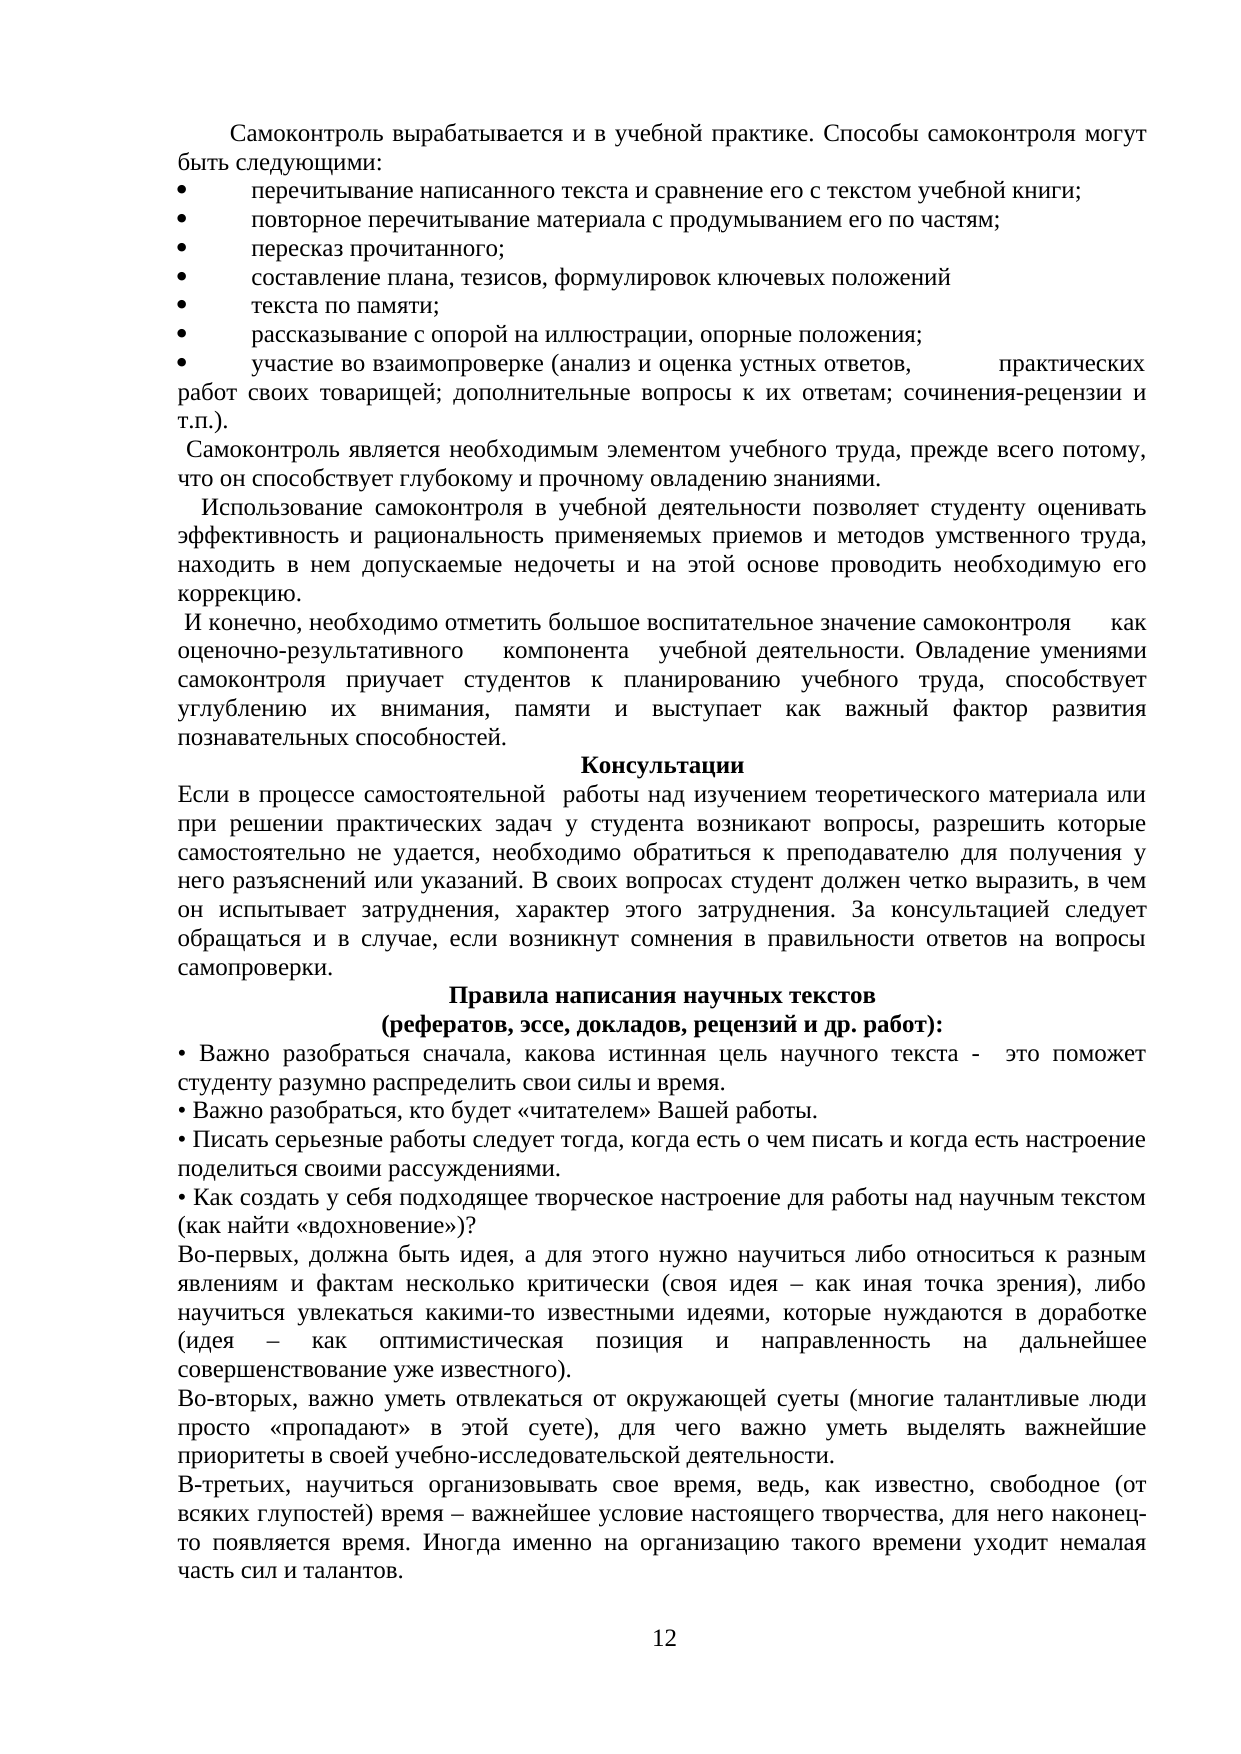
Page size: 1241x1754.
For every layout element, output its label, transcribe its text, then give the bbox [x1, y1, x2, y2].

list текста по памяти; [177, 291, 1148, 319]
list повторное перечитывание материала с продумыванием его по частям; [177, 204, 1148, 233]
text • Писать серьезные работы следует тогда, когда есть о чем писать и когда есть настроение поделиться своими рассуждениями. [177, 1124, 1148, 1182]
text В-третьих, научиться организовывать свое время, ведь, как известно, свободное (от всяких глупостей) время – важнейшее условие настоящего творчества, для него наконец-то появляется время. Иногда именно на организацию такого времени уходит немалая часть сил и талантов. [177, 1469, 1148, 1584]
text Во-первых, должна быть идея, а для этого нужно научиться либо относиться к разным явлениям и фактам несколько критически (своя идея – как иная точка зрения), либо научиться увлекаться какими-то известными идеями, которые нуждаются в доработке (идея – как оптимистическая позиция и направленность на дальнейшее совершенствование уже известного). [177, 1239, 1148, 1383]
list пересказ прочитанного; [177, 233, 1148, 262]
text Самоконтроль вырабатывается и в учебной практике. Способы самоконтроля могут быть следующими: [177, 118, 1148, 176]
list составление плана, тезисов, формулировок ключевых положений [177, 262, 1148, 291]
text • Как создать у себя подходящее творческое настроение для работы над научным текстом (как найти «вдохновение»)? [177, 1182, 1148, 1239]
text Использование самоконтроля в учебной деятельности позволяет студенту оценивать эффективность и рациональность применяемых приемов и методов умственного труда, находить в нем допускаемые недочеты и на этой основе проводить необходимую его коррекцию. [177, 492, 1148, 607]
text Во-вторых, важно уметь отвлекаться от окружающей суеты (многие талантливые люди просто «пропадают» в этой суете), для чего важно уметь выделять важнейшие приоритеты в своей учебно-исследовательской деятельности. [177, 1383, 1148, 1469]
list перечитывание написанного текста и сравнение его с текстом учебной книги; [177, 176, 1148, 204]
list рассказывание с опорой на иллюстрации, опорные положения; [177, 319, 1148, 348]
text И конечно, необходимо отметить большое воспитательное значение самоконтроля как оценочно-результативного компонента учебной деятельности. Овладение умениями самоконтроля приучает студентов к планированию учебного труда, способствует углублению их внимания, памяти и выступает как важный фактор развития познавательных способностей. [177, 607, 1148, 751]
text Если в процессе самостоятельной работы над изучением теоретического материала или при решении практических задач у студента возникают вопросы, разрешить которые самостоятельно не удается, необходимо обратиться к преподавателю для получения у него разъяснений или указаний. В своих вопросах студент должен четко выразить, в чем он испытывает затруднения, характер этого затруднения. За консультацией следует обращаться и в случае, если возникнут сомнения в правильности ответов на вопросы самопроверки. [177, 779, 1148, 981]
list участие во взаимопроверке (анализ и оценка устных ответов, практических работ своих товарищей; дополнительные вопросы к их ответам; сочинения-рецензии и т.п.). [177, 348, 1148, 434]
text • Важно разобраться сначала, какова истинная цель научного текста - это поможет студенту разумно распределить свои силы и время. [177, 1038, 1148, 1096]
text • Важно разобраться, кто будет «читателем» Вашей работы. [177, 1096, 1148, 1124]
text Консультации [177, 751, 1148, 779]
text (рефератов, эссе, докладов, рецензий и др. работ): [177, 1009, 1148, 1038]
text Самоконтроль является необходимым элементом учебного труда, прежде всего потому, что он способствует глубокому и прочному овладению знаниями. [177, 434, 1148, 492]
text Правила написания научных текстов [177, 981, 1148, 1009]
